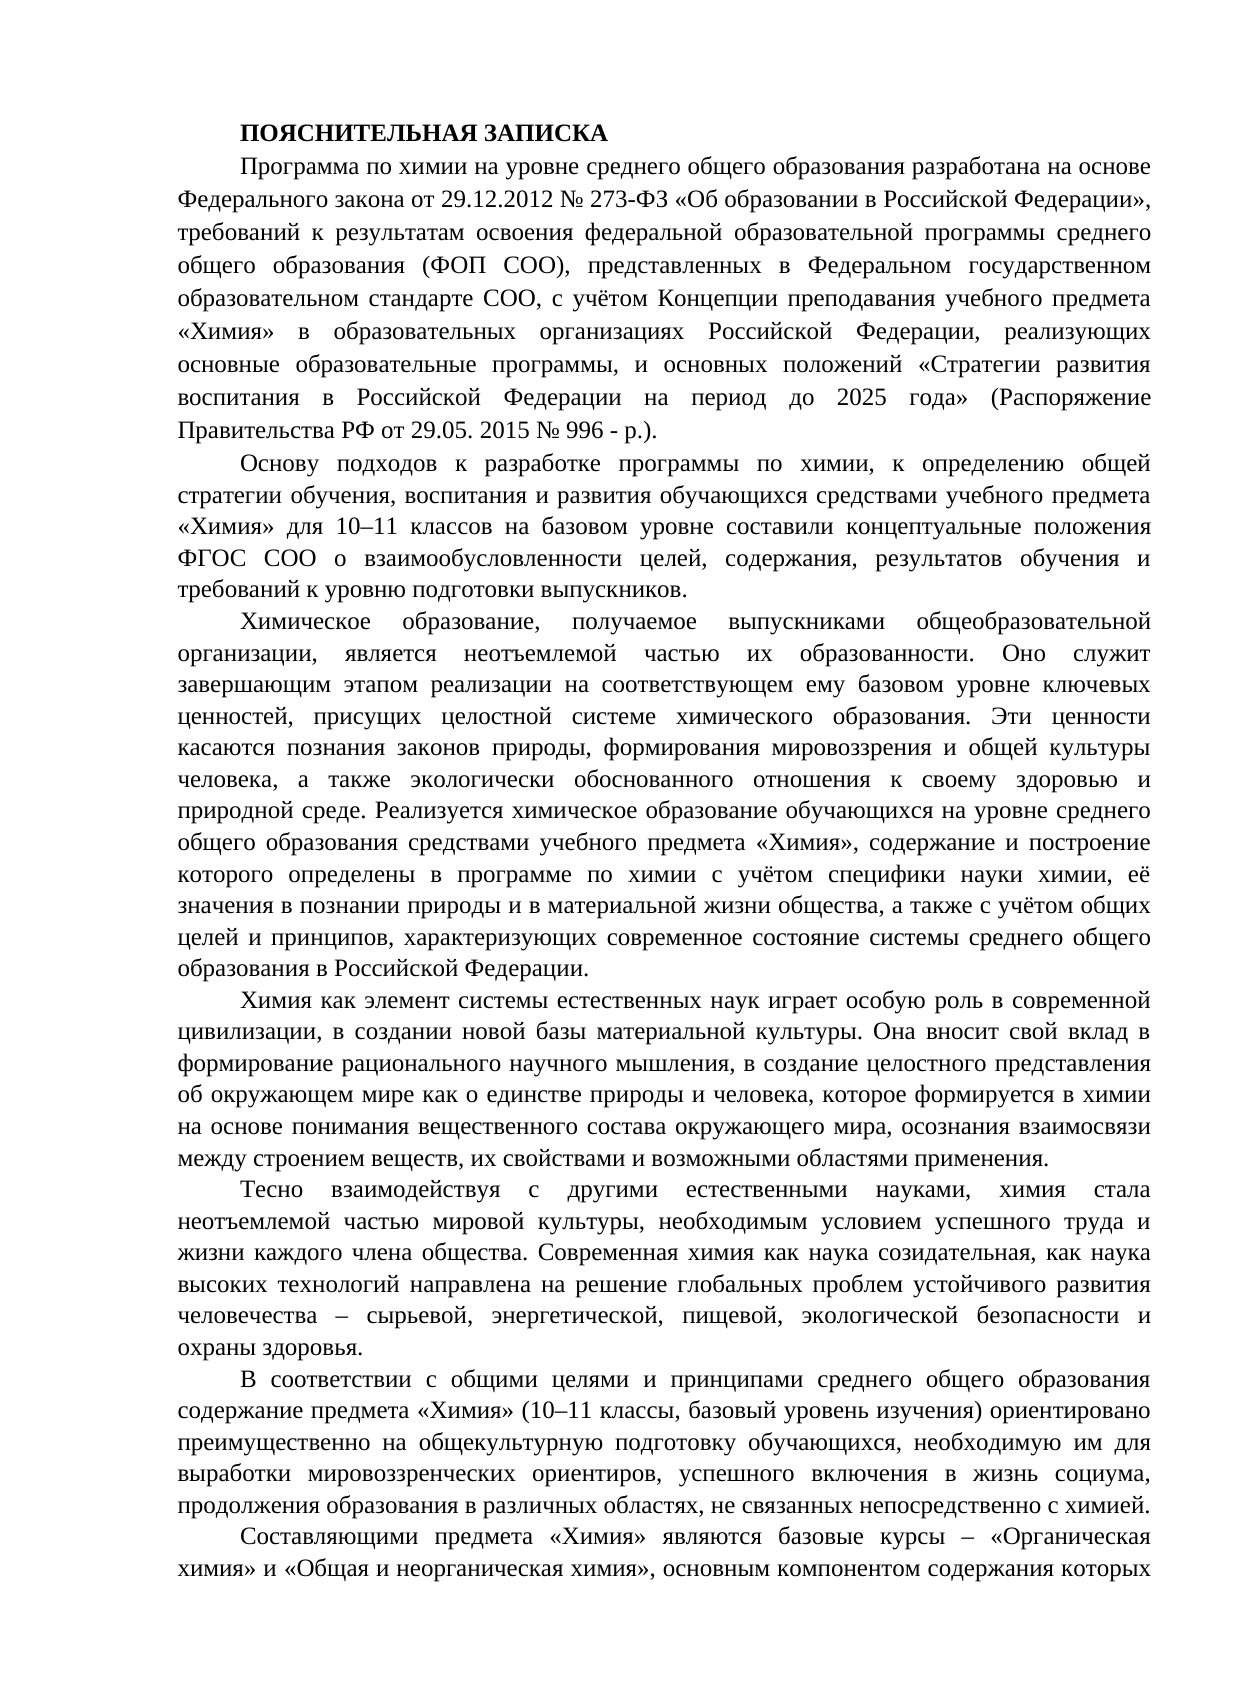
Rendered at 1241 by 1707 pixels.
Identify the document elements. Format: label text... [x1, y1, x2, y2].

text Химическое образование, получаемое выпускниками общеобразовательной организации, является неотъемлемой частью их образованности. Оно служит завершающим этапом реализации на соответствующем ему базовом уровне ключевых ценностей, присущих целостной системе химического образования. Эти ценности касаются познания законов природы, формирования мировоззрения и общей культуры человека, а также экологически обоснованного отношения к своему здоровью и природной среде. Реализуется химическое образование обучающихся на уровне среднего общего образования средствами учебного предмета «Химия», содержание и построение которого определены в программе по химии с учётом специфики науки химии, её значения в познании природы и в материальной жизни общества, а также с учётом общих целей и принципов, характеризующих современное состояние системы среднего общего образования в Российской Федерации. [177, 606, 1152, 982]
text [177, 1521, 1152, 1582]
text Основу подходов к разработке программы по химии, к определению общей стратегии обучения, воспитания и развития обучающихся средствами учебного предмета «Химия» для 10–11 классов на базовом уровне составили концептуальные положения ФГОС СОО о взаимообусловленности целей, содержания, результатов обучения и требований к уровню подготовки выпускников. [177, 448, 1152, 603]
text В соответствии с общими целями и принципами среднего общего образования содержание предмета «Химия» (10–11 классы, базовый уровень изучения) ориентировано преимущественно на общекультурную подготовку обучающихся, необходимую им для выработки мировоззренческих ориентиров, успешного включения в жизнь социума, продолжения образования в различных областях, не связанных непосредственно с химией. [177, 1364, 1152, 1519]
text Тесно взаимодействуя с другими естественными науками, химия стала неотъемлемой частью мировой культуры, необходимым условием успешного труда и жизни каждого члена общества. Современная химия как наука созидательная, как наука высоких технологий направлена на решение глобальных проблем устойчивого развития человечества – сырьевой, энергетической, пищевой, экологической безопасности и охраны здоровья. [177, 1174, 1152, 1361]
text Химия как элемент системы естественных наук играет особую роль в современной цивилизации, в создании новой базы материальной культуры. Она вносит свой вклад в формирование рационального научного мышления, в создание целостного представления об окружающем мире как о единстве природы и человека, которое формируется в химии на основе понимания вещественного состава окружающего мира, осознания взаимосвязи между строением веществ, их свойствами и возможными областями применения. [177, 985, 1152, 1171]
text Программа по химии на уровне среднего общего образования разработана на основе Федерального закона от 29.12.2012 № 273-ФЗ «Об образовании в Российской Федерации», требований к результатам освоения федеральной образовательной программы среднего общего образования (ФОП СОО), представленных в Федеральном государственном образовательном стандарте СОО, с учётом Концепции преподавания учебного предмета «Химия» в образовательных организациях Российской Федерации, реализующих основные образовательные программы, и основных положений «Стратегии развития воспитания в Российской Федерации на период до 2025 года» (Распоряжение Правительства РФ от 29.05. 2015 № 996 - р.).​ [177, 151, 1152, 444]
text ПОЯСНИТЕЛЬНАЯ ЗАПИСКА [177, 118, 1152, 147]
